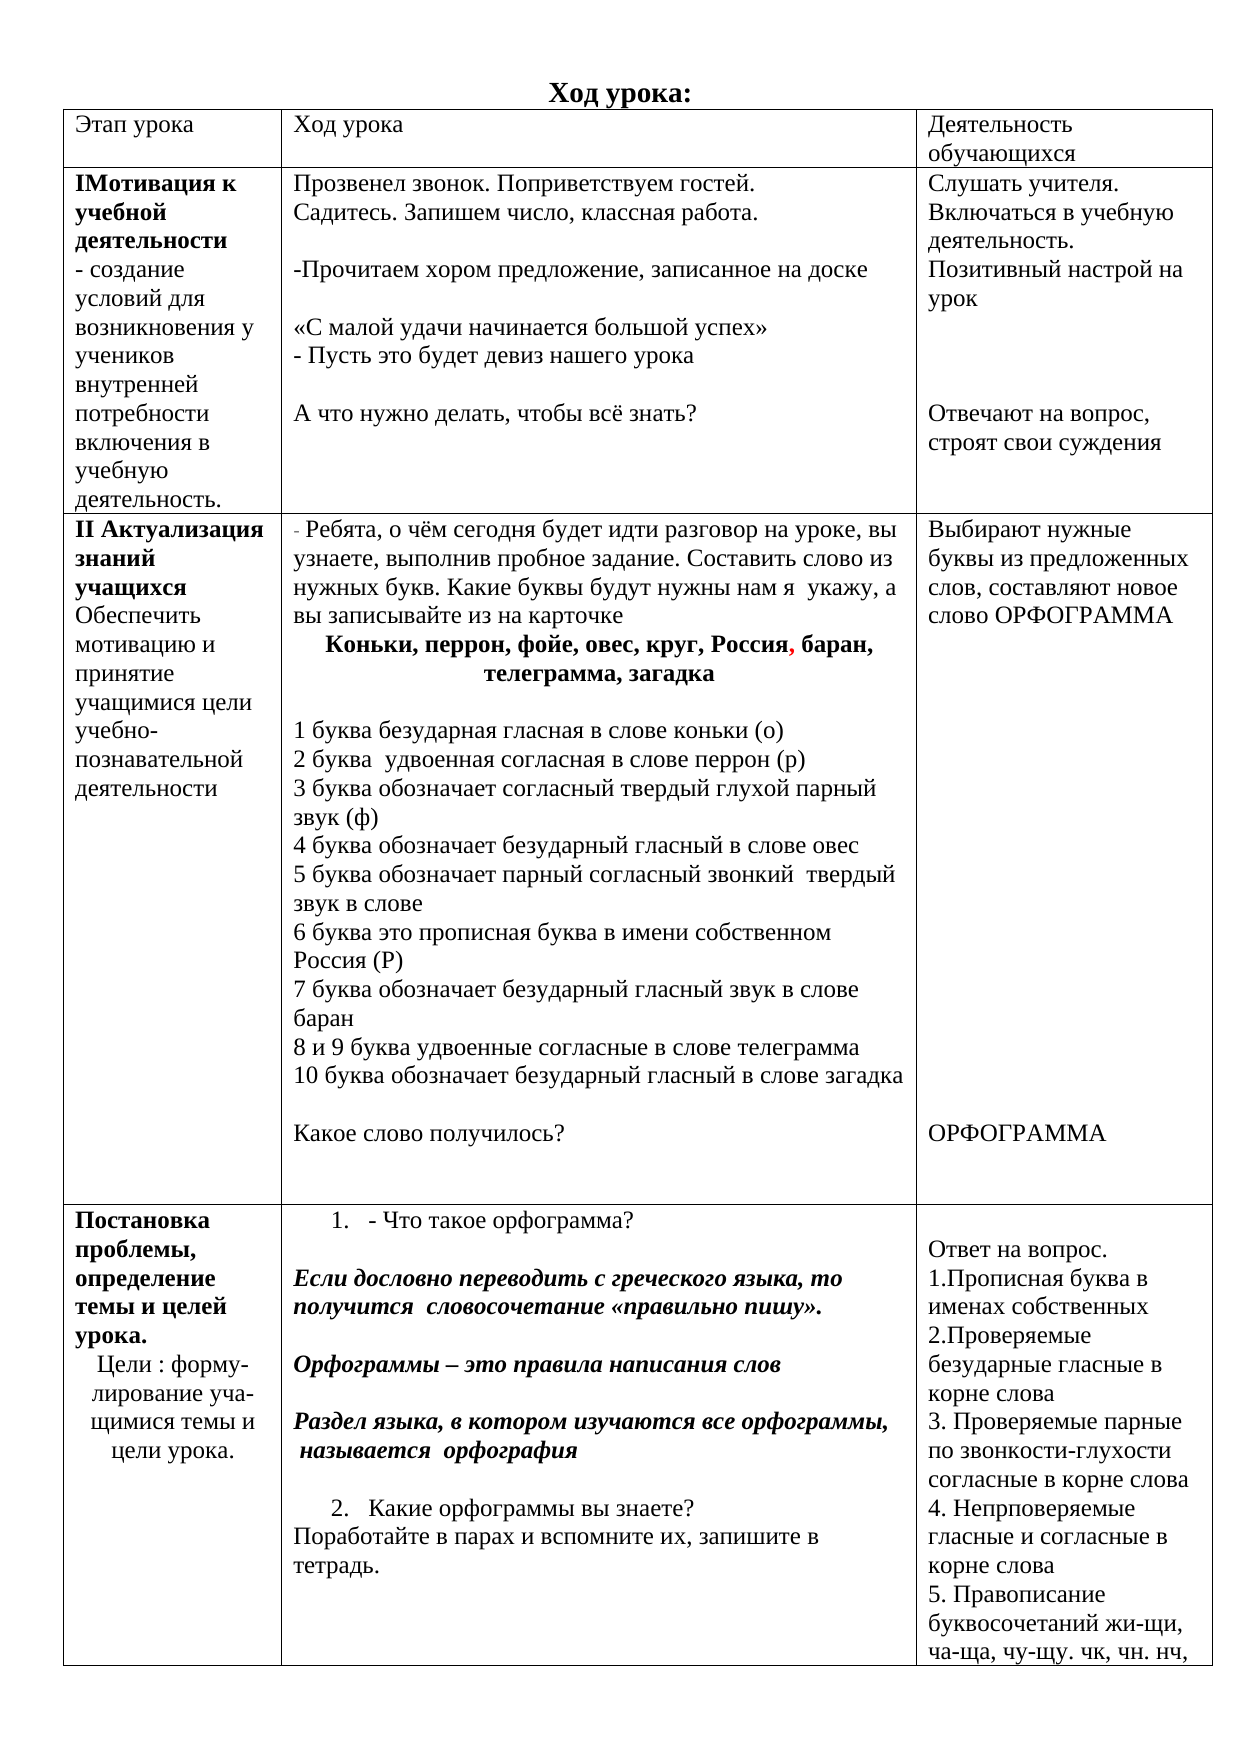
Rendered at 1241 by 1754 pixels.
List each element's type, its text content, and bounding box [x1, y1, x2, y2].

table_cell II Актуализация знаний учащихся Обеспечить мотивацию и принятие учащимися цели учебно-познавательной деятельности [64, 514, 281, 1204]
table_header Ход урока [282, 110, 916, 167]
table_cell IМотивация к учебной деятельности - создание условий для возникновения у учеников внутренней потребности включения в учебную деятельность. [64, 168, 281, 513]
table_cell - Ребята, о чём сегодня будет идти разговор на уроке, вы узнаете, выполнив пробное задание. Составить слово из нужных букв. Какие буквы будут нужны нам я укажу, а вы записывайте из на карточке Коньки, перрон, фойе, овес, круг, Россия, баран, телеграмма, загадка 1 буква безударная гласная в слове коньки (о) 2 буква удвоенная согласная в слове перрон (р) 3 буква обозначает согласный твердый глухой парный звук (ф) 4 буква обозначает безударный гласный в слове овес 5 буква обозначает парный согласный звонкий твердый звук в слове 6 буква это прописная буква в имени собственном Россия (Р) 7 буква обозначает безударный гласный звук в слове баран 8 и 9 буква удвоенные согласные в слове телеграмма 10 буква обозначает безударный гласный в слове загадка Какое слово получилось? [282, 514, 916, 1204]
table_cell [917, 1205, 1212, 1665]
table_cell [64, 1205, 281, 1665]
table_cell Прозвенел звонок. Поприветствуем гостей. Садитесь. Запишем число, классная работа. -Прочитаем хором предложение, записанное на доске «С малой удачи начинается большой успех» - Пусть это будет девиз нашего урока А что нужно делать, чтобы всё знать? [282, 168, 916, 513]
text Ход урока: [75, 75, 1165, 108]
table_cell Слушать учителя. Включаться в учебную деятельность. Позитивный настрой на урок Отвечают на вопрос, строят свои суждения [917, 168, 1212, 513]
table_header Деятельность обучающихся [917, 110, 1212, 167]
table_header Этап урока [64, 110, 281, 167]
table_cell Выбирают нужные буквы из предложенных слов, составляют новое слово ОРФОГРАММА ОРФОГРАММА [917, 514, 1212, 1204]
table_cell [282, 1205, 916, 1665]
